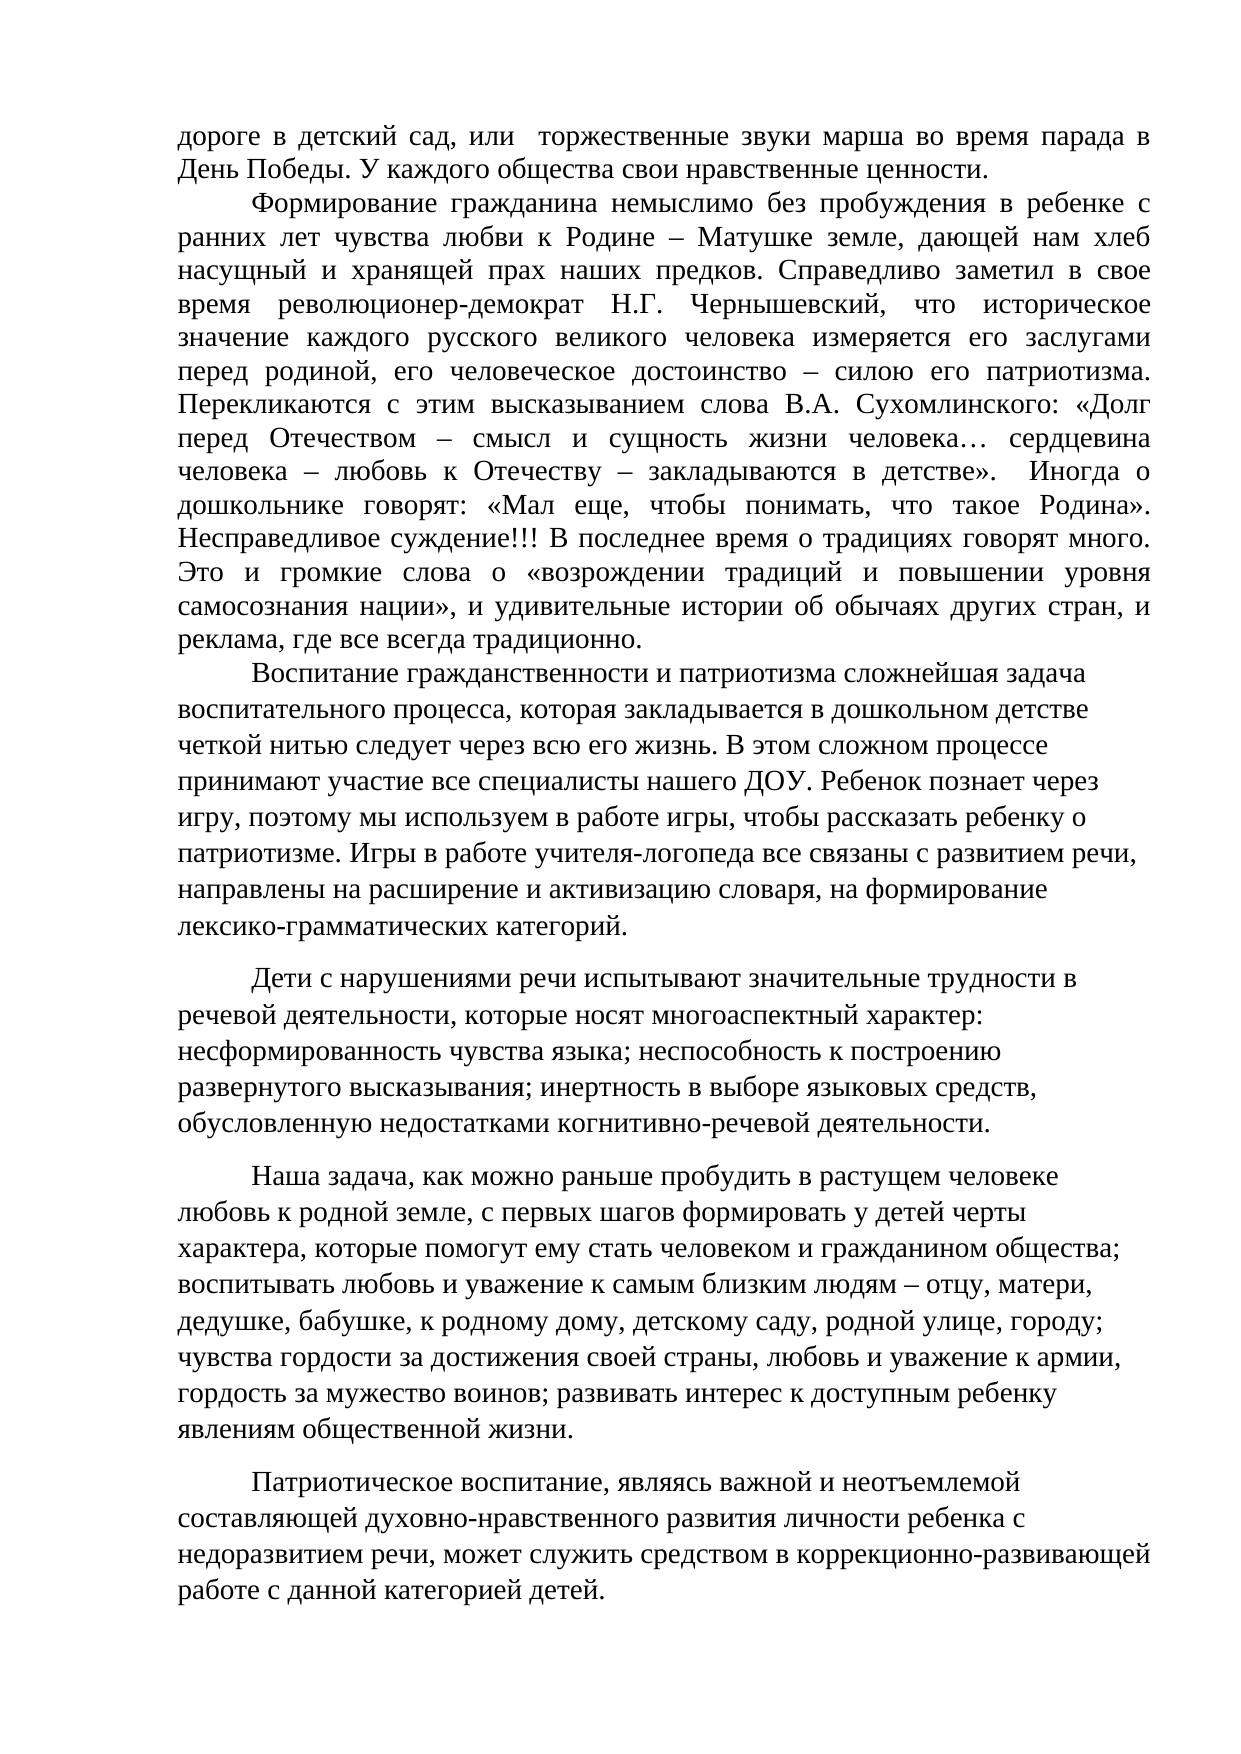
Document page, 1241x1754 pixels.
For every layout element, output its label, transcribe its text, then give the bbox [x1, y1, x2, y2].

text Наша задача, как можно раньше пробудить в растущем человеке любовь к родной земле, с первых шагов формировать у детей черты характера, которые помогут ему стать человеком и гражданином общества; воспитывать любовь и уважение к самым близким людям – отцу, матери, дедушке, бабушке, к родному дому, детскому саду, родной улице, городу; чувства гордости за достижения своей страны, любовь и уважение к армии, гордость за мужество воинов; развивать интерес к доступным ребенку явлениям общественной жизни. [177, 1158, 1152, 1444]
text Дети с нарушениями речи испытывают значительные трудности в речевой деятельности, которые носят многоаспектный характер: несформированность чувства языка; неспособность к построению развернутого высказывания; инертность в выборе языковых средств, обусловленную недостатками когнитивно-речевой деятельности. [177, 961, 1152, 1139]
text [177, 118, 1152, 185]
text Воспитание гражданственности и патриотизма сложнейшая задача воспитательного процесса, которая закладывается в дошкольном детстве четкой нитью следует через всю его жизнь. В этом сложном процессе принимают участие все специалисты нашего ДОУ. Ребенок познает через игру, поэтому мы используем в работе игры, чтобы рассказать ребенку о патриотизме. Игры в работе учителя-логопеда все связаны с развитием речи, направлены на расширение и активизацию словаря, на формирование лексико-грамматических категорий. [177, 655, 1152, 941]
text Патриотическое воспитание, являясь важной и неотъемлемой составляющей духовно-нравственного развития личности ребенка с недоразвитием речи, может служить средством в коррекционно-развивающей работе с данной категорией детей. [177, 1464, 1152, 1606]
text Формирование гражданина немыслимо без пробуждения в ребенке с ранних лет чувства любви к Родине – Матушке земле, дающей нам хлеб насущный и хранящей прах наших предков. Справедливо заметил в свое время революционер-демократ Н.Г. Чернышевский, что историческое значение каждого русского великого человека измеряется его заслугами перед родиной, его человеческое достоинство – силою его патриотизма. Перекликаются с этим высказыванием слова В.А. Сухомлинского: «Долг перед Отечеством – смысл и сущность жизни человека… сердцевина человека – любовь к Отечеству – закладываются в детстве». Иногда о дошкольнике говорят: «Мал еще, чтобы понимать, что такое Родина». Несправедливое суждение!!! В последнее время о традициях говорят много. Это и громкие слова о «возрождении традиций и повышении уровня самосознания нации», и удивительные истории об обычаях других стран, и реклама, где все всегда традиционно. [177, 185, 1152, 655]
